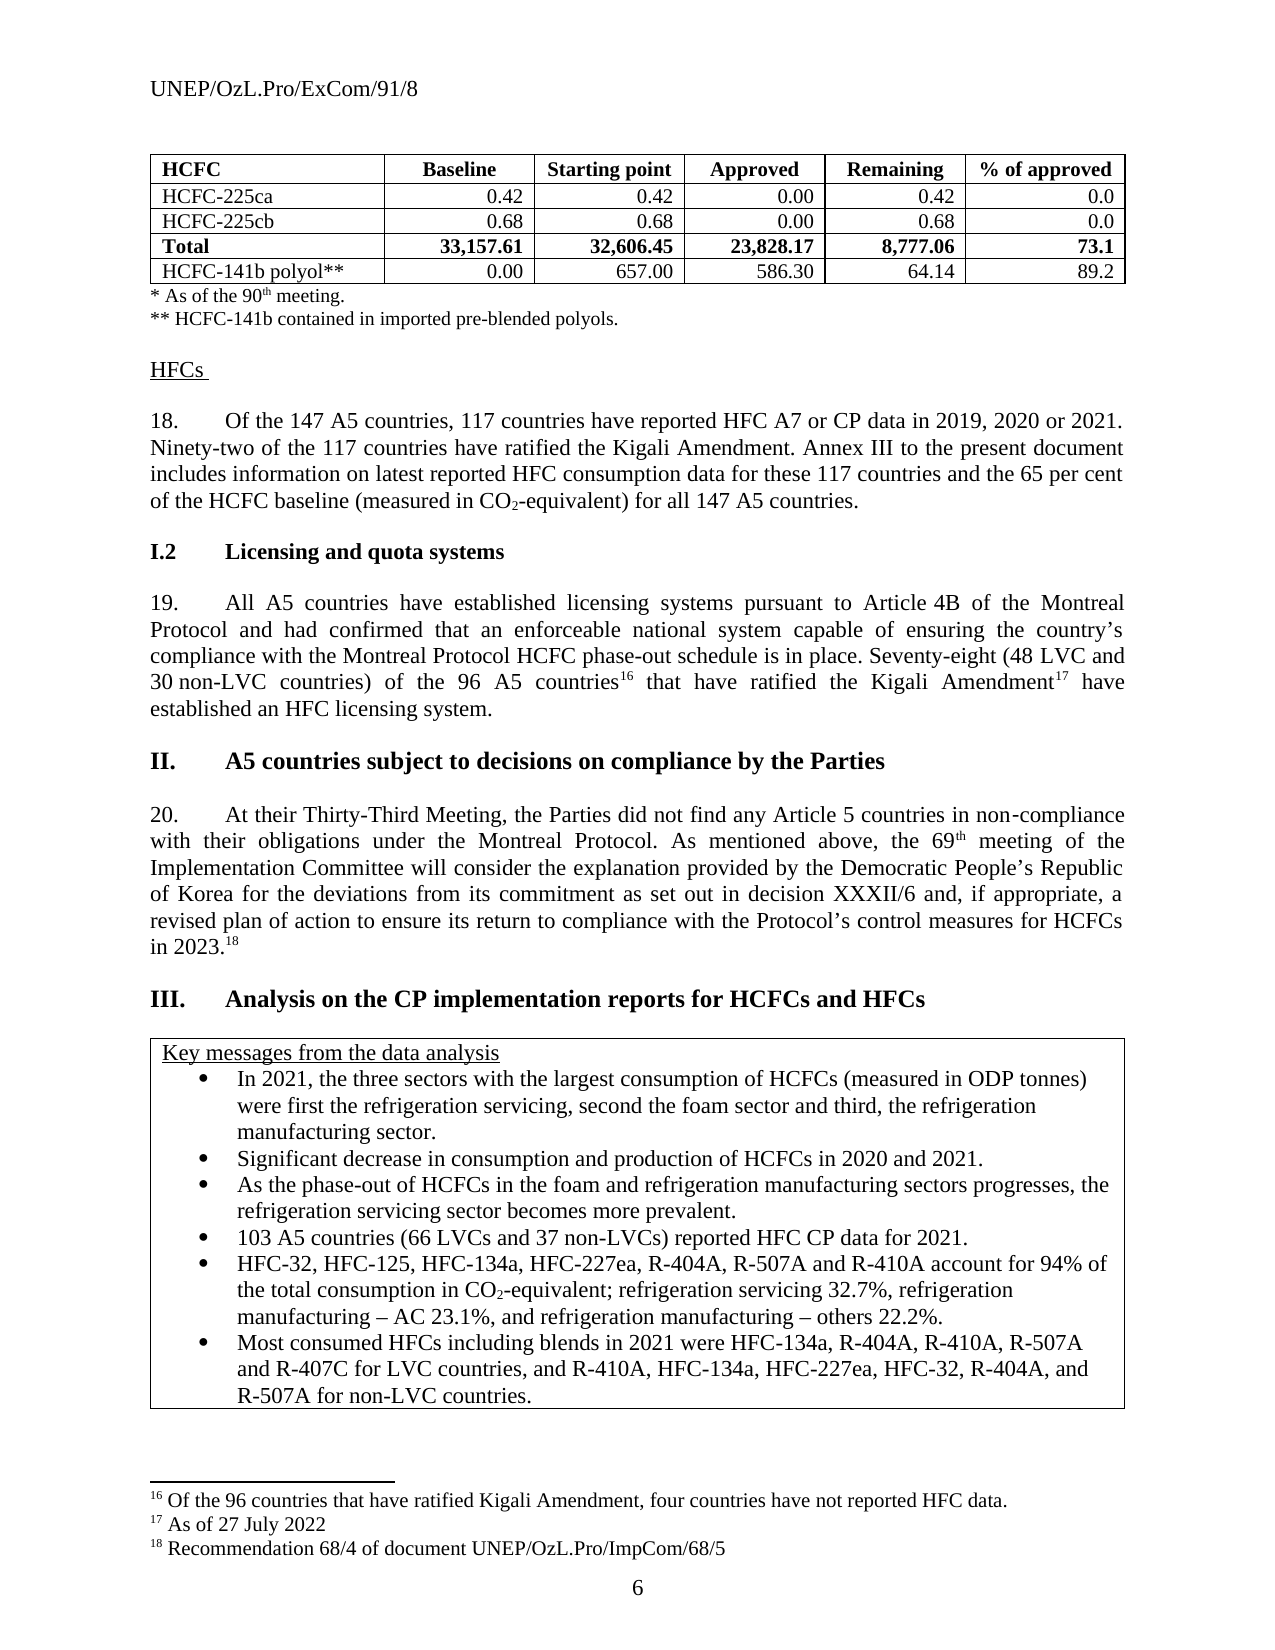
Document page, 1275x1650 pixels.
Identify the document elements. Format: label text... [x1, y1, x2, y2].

table_cell 0.00 [385, 259, 534, 283]
title * As of the 90th meeting. [150, 284, 1125, 307]
table_cell HCFC-141b polyol** [151, 259, 384, 283]
table_cell 0.00 [685, 184, 824, 208]
table_cell 0.00 [685, 209, 824, 233]
subtitle At their Thirty-Third Meeting, the Parties did not find any Article 5 countries in non-compliance with their obligations under the Montreal Protocol. As mentioned above, the 69th meeting of the Implementation Committee will consider the explanation provided by the Democratic People’s Republic of Korea for the deviations from its commitment as set out in decision XXXII/6 and, if appropriate, a revised plan of action to ensure its return to compliance with the Protocol’s control measures for HCFCs in 2023. [150, 800, 1125, 959]
table_cell 586.30 [685, 259, 824, 283]
table_cell 64.14 [826, 259, 965, 283]
table_cell 32,606.45 [535, 234, 684, 258]
table_cell 0.68 [385, 209, 534, 233]
table_header Approved [685, 155, 824, 183]
table_header Remaining [826, 155, 965, 183]
subtitle Of the 147 A5 countries, 117 countries have reported HFC A7 or CP data in 2019, 2020 or 2021. Ninety-two of the 117 countries have ratified the Kigali Amendment. Annex III to the present document includes information on latest reported HFC consumption data for these 117 countries and the 65 per cent of the HCFC baseline (measured in CO2-equivalent) for all 147 A5 countries. [150, 408, 1125, 513]
text HFCs [150, 356, 1125, 383]
table_cell 0.42 [385, 184, 534, 208]
table_cell 33,157.61 [385, 234, 534, 258]
table_cell 23,828.17 [685, 234, 824, 258]
table_header Starting point [535, 155, 684, 183]
text III. Analysis on the CP implementation reports for HCFCs and HFCs [150, 984, 1125, 1013]
subtitle II. A5 countries subject to decisions on compliance by the Parties [150, 746, 1125, 775]
table_cell 89.2 [966, 259, 1124, 283]
table_cell 0.0 [966, 209, 1124, 233]
table_cell HCFC-225ca [151, 184, 384, 208]
table_header % of approved [966, 155, 1124, 183]
title ** HCFC-141b contained in imported pre-blended polyols. [150, 307, 1125, 330]
table_header Key messages from the data analysis In 2021, the three sectors with the largest consumption of HCFCs (measured in ODP tonnes) were first the refrigeration servicing, second the foam sector and third, the refrigeration manufacturing sector. Significant decrease in consumption and production of HCFCs in 2020 and 2021. As the phase-out of HCFCs in the foam and refrigeration manufacturing sectors progresses, the refrigeration servicing sector becomes more prevalent. 103 A5 countries (66 LVCs and 37 non-LVCs) reported HFC CP data for 2021. HFC-32, HFC-125, HFC-134a, HFC-227ea, R-404A, R-507A and R-410A account for 94% of the total consumption in CO2-equivalent; refrigeration servicing 32.7%, refrigeration manufacturing – AC 23.1%, and refrigeration manufacturing – others 22.2%. Most consumed HFCs including blends in 2021 were HFC-134a, R-404A, R-410A, R-507A and R-407C for LVC countries, and R-410A, HFC-134a, HFC-227ea, HFC-32, R-404A, and R-507A for non-LVC countries. [151, 1039, 1124, 1408]
table_cell 0.68 [826, 209, 965, 233]
table_cell 73.1 [966, 234, 1124, 258]
table_header HCFC [151, 155, 384, 183]
table_cell Total [151, 234, 384, 258]
table_cell 0.68 [535, 209, 684, 233]
table_header Baseline [385, 155, 534, 183]
table_cell 0.42 [535, 184, 684, 208]
table_cell 0.0 [966, 184, 1124, 208]
table_cell HCFC-225cb [151, 209, 384, 233]
table_cell 0.42 [826, 184, 965, 208]
table_cell 657.00 [535, 259, 684, 283]
table_cell 8,777.06 [826, 234, 965, 258]
subtitle I.2 Licensing and quota systems [150, 538, 1125, 564]
subtitle All A5 countries have established licensing systems pursuant to Article 4B of the Montreal Protocol and had confirmed that an enforceable national system capable of ensuring the country’s compliance with the Montreal Protocol HCFC phase-out schedule is in place. Seventy-eight (48 LVC and 30 non-LVC countries) of the 96 A5 countries that have ratified the Kigali Amendment have established an HFC licensing system. [150, 589, 1125, 721]
